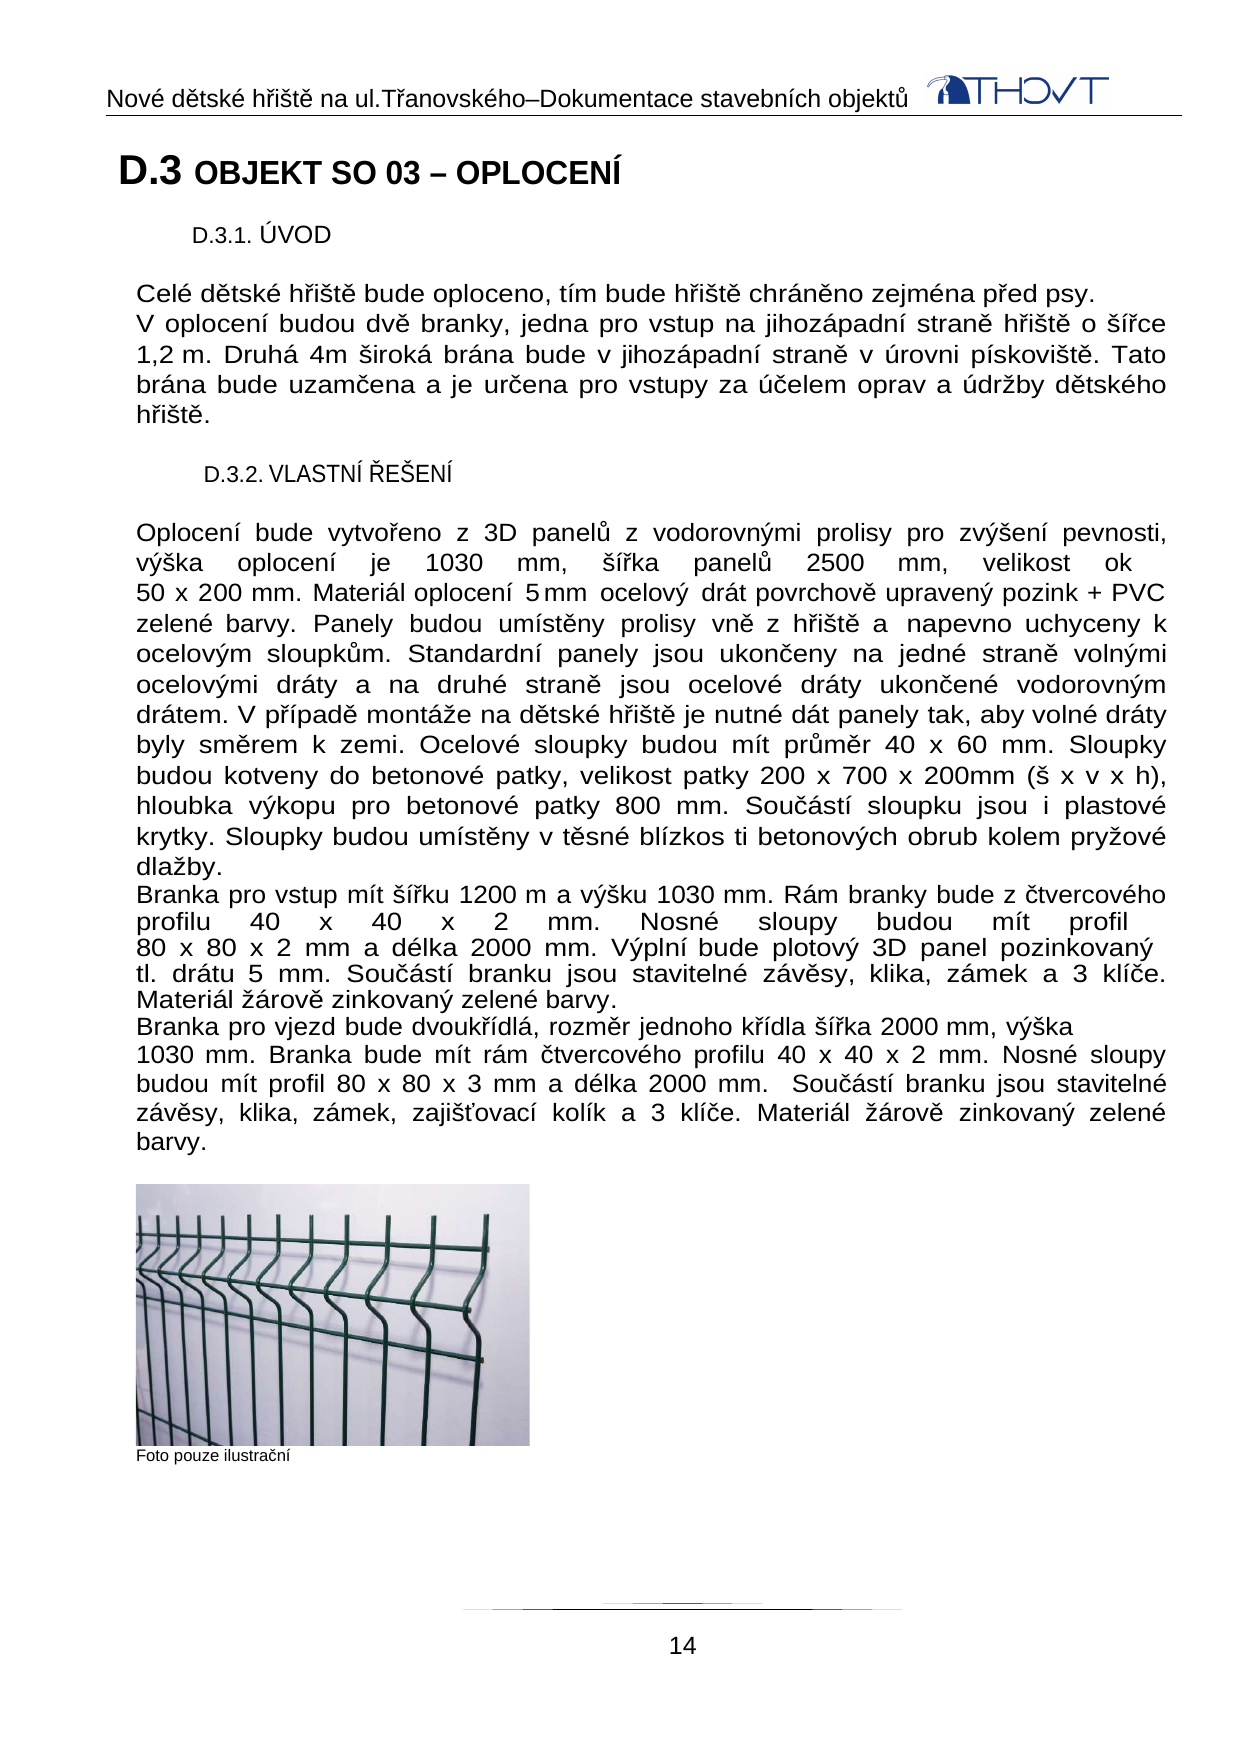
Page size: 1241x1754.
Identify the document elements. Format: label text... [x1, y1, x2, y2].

list VLASTNÍ ŘEŠENÍ [203, 459, 1167, 488]
picture [923, 72, 1114, 108]
picture [135, 1184, 530, 1446]
text Branka pro vjezd bude dvoukřídlá, rozměr jednoho křídla šířka 2000 mm, výška [136, 1014, 1167, 1041]
list ÚVOD [192, 220, 1182, 249]
text V oplocení budou dvě branky, jedna pro vstup na jihozápadní straně hřiště o šířce 1,2 m. Druhá 4m široká brána bude v jihozápadní straně v úrovni pískoviště. Tato brána bude uzamčena a je určena pro vstupy za účelem oprav a údržby dětského hřiště. [136, 309, 1167, 429]
subtitle OBJEKT SO 03 – OPLOCENÍ [118, 145, 1182, 193]
text 1030 mm. Branka bude mít rám čtvercového profilu 40 x 40 x 2 mm. Nosné sloupy budou mít profil 80 x 80 x 3 mm a délka 2000 mm. Součástí branku jsou stavitelné závěsy, klika, zámek, zajišťovací kolík a 3 klíče. Materiál žárově zinkovaný zelené barvy. [136, 1041, 1167, 1156]
text Foto pouze ilustrační [136, 1446, 1182, 1465]
text Oplocení bude vytvořeno z 3D panelů z vodorovnými prolisy pro zvýšení pevnosti, výška oplocení je 1030 mm, šířka panelů 2500 mm, velikost ok 50 x 200 mm. Materiál oplocení 5mm ocelový drát povrchově upravený pozink + PVC zelené barvy. Panely budou umístěny prolisy vně z hřiště a napevno uchyceny k ocelovým sloupkům. Standardní panely jsou ukončeny na jedné straně volnými ocelovými dráty a na druhé straně jsou ocelové dráty ukončené vodorovným drátem. V případě montáže na dětské hřiště je nutné dát panely tak, aby volné dráty byly směrem k zemi. Ocelové sloupky budou mít průměr 40 x 60 mm. Sloupky budou kotveny do betonové patky, velikost patky 200 x 700 x 200mm (š x v x h), hloubka výkopu pro betonové patky 800 mm. Součástí sloupku jsou i plastové krytky. Sloupky budou umístěny v těsné blízkos ti betonových obrub kolem pryžové dlažby. [136, 517, 1167, 881]
text Celé dětské hřiště bude oploceno, tím bude hřiště chráněno zejména před psy. [136, 279, 1167, 307]
text Branka pro vstup mít šířku 1200 m a výšku 1030 mm. Rám branky bude z čtvercového profilu 40 x 40 x 2 mm. Nosné sloupy budou mít profil 80 x 80 x 2 mm a délka 2000 mm. Výplní bude plotový 3D panel pozinkovaný tl. drátu 5 mm. Součástí branku jsou stavitelné závěsy, klika, zámek a 3 klíče. Materiál žárově zinkovaný zelené barvy. [136, 882, 1167, 1014]
